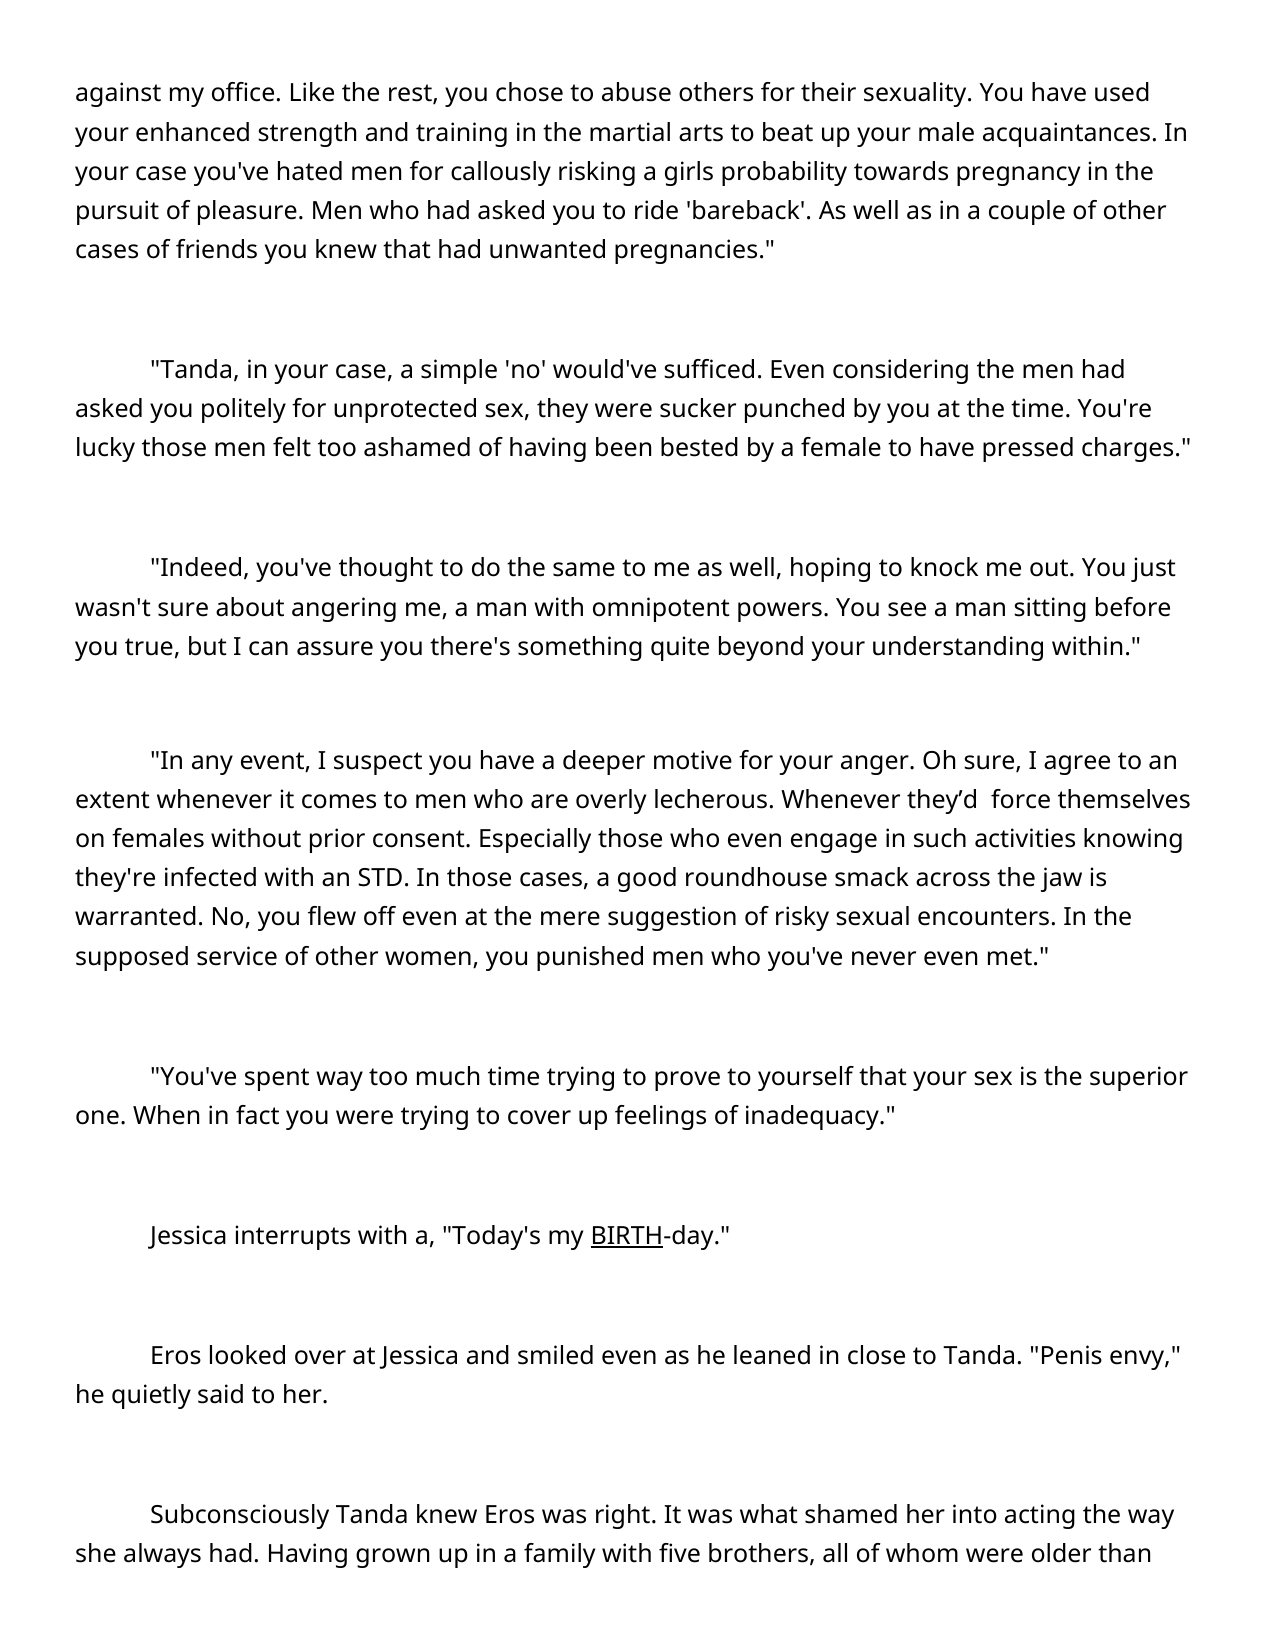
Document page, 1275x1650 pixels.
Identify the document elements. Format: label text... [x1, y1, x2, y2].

text "Indeed, you've thought to do the same to me as well, hoping to knock me out. You just wasn't sure about angering me, a man with omnipotent powers. You see a man sitting before you true, but I can assure you there's something quite beyond your understanding within." [75, 550, 1200, 662]
text "In any event, I suspect you have a deeper motive for your anger. Oh sure, I agree to an extent whenever it comes to men who are overly lecherous. Whenever they’d force themselves on females without prior consent. Especially those who even engage in such activities knowing they're infected with an STD. In those cases, a good roundhouse smack across the jaw is warranted. No, you flew off even at the mere suggestion of risky sexual encounters. In the supposed service of other women, you punished men who you've never even met." [75, 742, 1200, 972]
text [75, 1496, 1200, 1570]
text "You've spent way too much time trying to prove to yourself that your sex is the superior one. When in fact you were trying to cover up feelings of inadequacy." [75, 1058, 1200, 1131]
text "Tanda, in your case, a simple 'no' would've sufficed. Even considering the men had asked you politely for unprotected sex, they were sucker punched by you at the time. You're lucky those men felt too ashamed of having been bested by a female to have pressed charges." [75, 352, 1200, 464]
text Jessica interrupts with a, "Today's my BIRTH-day." [75, 1217, 1200, 1251]
text Eros looked over at Jessica and smiled even as he leaned in close to Tanda. "Penis envy," he quietly said to her. [75, 1337, 1200, 1411]
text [75, 75, 1200, 266]
